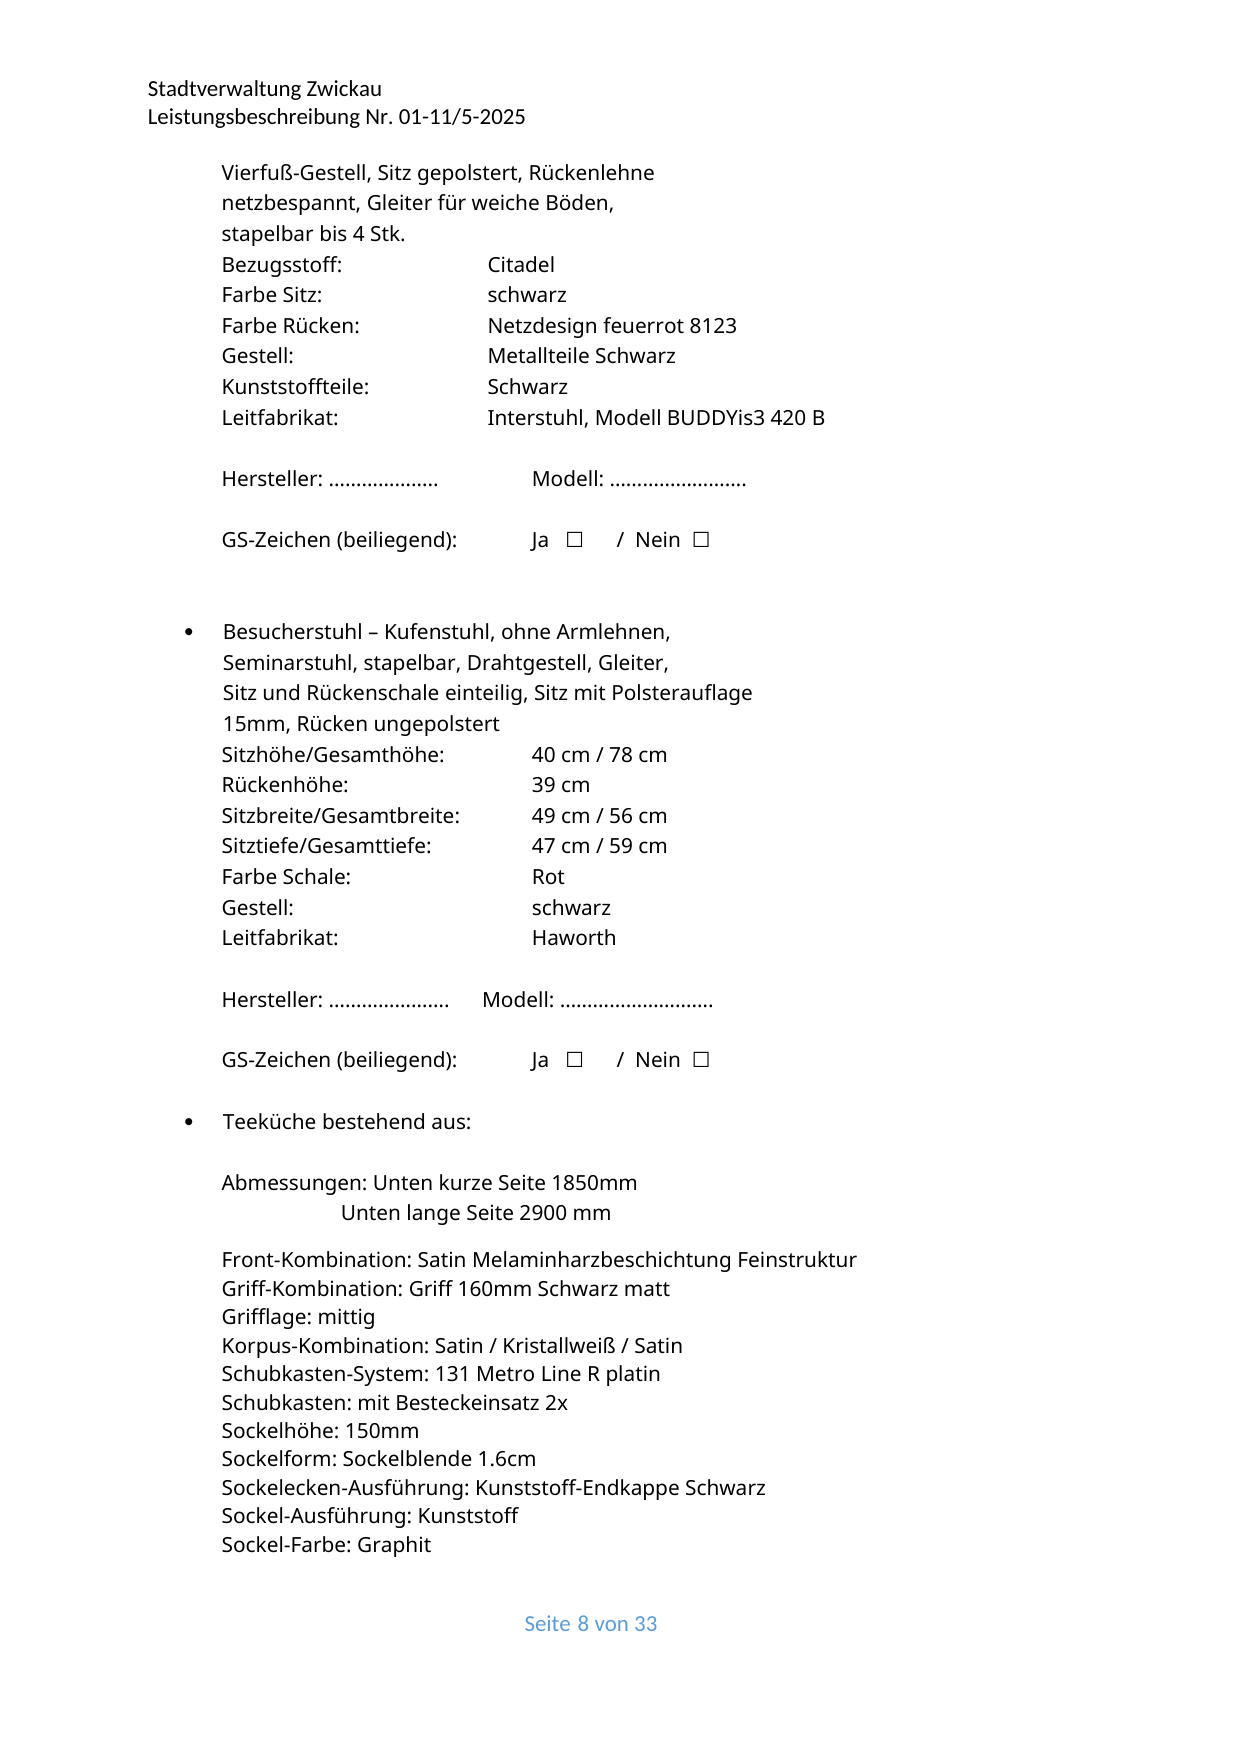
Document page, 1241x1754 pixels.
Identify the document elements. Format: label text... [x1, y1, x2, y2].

list Sitztiefe/Gesamttiefe: 47 cm / 59 cm [148, 832, 1167, 860]
text Sockel-Farbe: Graphit [221, 1530, 1167, 1558]
list Leitfabrikat: Interstuhl, Modell BUDDYis3 420 B [221, 403, 1167, 431]
list Vierfuß-Gestell, Sitz gepolstert, Rückenlehne [148, 158, 1167, 186]
text Sockelecken-Ausführung: Kunststoff-Endkappe Schwarz [221, 1473, 1167, 1501]
list Sitzhöhe/Gesamthöhe: 40 cm / 78 cm [148, 740, 1167, 768]
list Seminarstuhl, stapelbar, Drahtgestell, Gleiter, [223, 648, 1167, 676]
text Schubkasten: mit Besteckeinsatz 2x [221, 1388, 1167, 1416]
list Sitz und Rückenschale einteilig, Sitz mit Polsterauflage [223, 678, 1167, 707]
list Hersteller: …………………. Modell: ………………………. [148, 985, 1167, 1013]
list Kunststoffteile: Schwarz [148, 372, 1167, 401]
list Farbe Rücken: Netzdesign feuerrot 8123 [148, 311, 1167, 339]
list GS-Zeichen (beiliegend): Ja / Nein [148, 525, 1167, 554]
text Front-Kombination: Satin Melaminharzbeschichtung Feinstruktur [221, 1246, 1167, 1274]
list Unten lange Seite 2900 mm [148, 1198, 1167, 1227]
text Sockelhöhe: 150mm [221, 1416, 1167, 1444]
list Gestell: Metallteile Schwarz [148, 342, 1167, 370]
text Grifflage: mittig [221, 1302, 1167, 1331]
list 15mm, Rücken ungepolstert [223, 709, 1167, 737]
list netzbespannt, Gleiter für weiche Böden, [221, 188, 1167, 217]
list Bezugsstoff: Citadel [148, 250, 1167, 278]
text Griff-Kombination: Griff 160mm Schwarz matt [221, 1274, 1167, 1302]
text Sockelform: Sockelblende 1.6cm [221, 1444, 1167, 1473]
list Abmessungen: Unten kurze Seite 1850mm [148, 1168, 1167, 1196]
list Besucherstuhl – Kufenstuhl, ohne Armlehnen, [185, 617, 1167, 646]
list stapelbar bis 4 Stk. [148, 219, 1167, 247]
text Schubkasten-System: 131 Metro Line R platin [221, 1359, 1167, 1388]
text Sockel-Ausführung: Kunststoff [221, 1501, 1167, 1530]
list Hersteller: ……………….. Modell: ……………………. [148, 464, 1167, 492]
list Teeküche bestehend aus: [185, 1107, 1167, 1135]
list Gestell: schwarz [148, 893, 1167, 921]
text Korpus-Kombination: Satin / Kristallweiß / Satin [221, 1331, 1167, 1359]
list GS-Zeichen (beiliegend): Ja / Nein [148, 1046, 1167, 1074]
list Rückenhöhe: 39 cm [148, 770, 1167, 799]
list Farbe Schale: Rot [148, 862, 1167, 891]
list Sitzbreite/Gesamtbreite: 49 cm / 56 cm [148, 801, 1167, 829]
list Farbe Sitz: schwarz [148, 280, 1167, 309]
list Leitfabrikat: Haworth [148, 923, 1167, 952]
